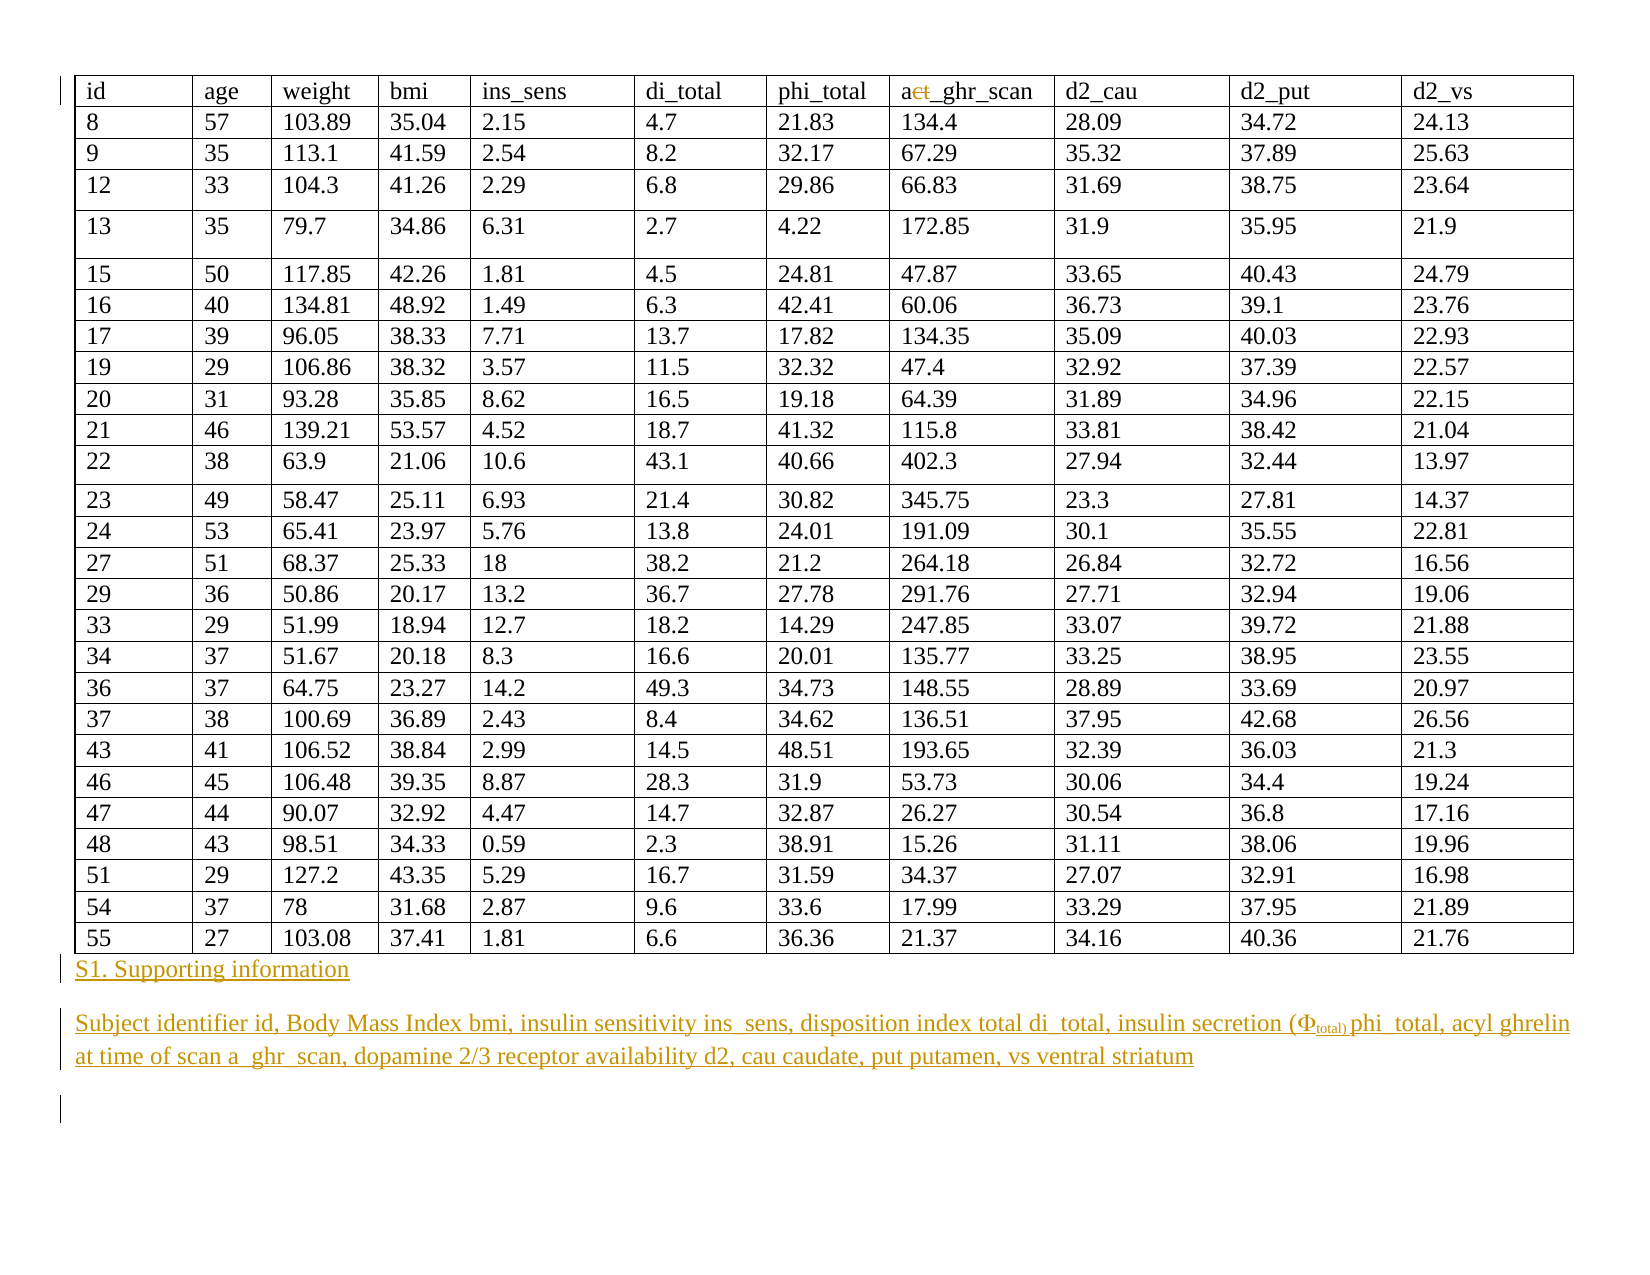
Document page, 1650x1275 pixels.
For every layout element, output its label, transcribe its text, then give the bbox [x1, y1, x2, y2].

table_cell 36 [193, 579, 271, 609]
table_cell 48.51 [767, 735, 889, 766]
table_cell 43 [76, 735, 192, 766]
table_cell 41.26 [379, 170, 470, 210]
table_cell 345.75 [890, 485, 1054, 516]
table_cell 30.82 [767, 485, 889, 516]
table_cell 35.04 [379, 107, 470, 137]
table_cell 36.7 [635, 579, 766, 609]
table_cell 25.11 [379, 485, 470, 516]
table_cell 35.09 [1055, 321, 1229, 351]
table_cell 38.42 [1230, 415, 1401, 445]
table_cell 36.03 [1230, 735, 1401, 766]
table_cell 31 [193, 384, 271, 414]
table_cell 19.24 [1402, 767, 1573, 797]
table_cell 50.86 [272, 579, 378, 609]
table_cell 21.4 [635, 485, 766, 516]
table_cell 2.29 [471, 170, 634, 210]
table_cell 34.86 [379, 211, 470, 258]
table_cell 21.3 [1402, 735, 1573, 766]
table_cell 6.93 [471, 485, 634, 516]
table_cell 11.5 [635, 352, 766, 383]
table_cell 38.32 [379, 352, 470, 383]
table_cell 41.32 [767, 415, 889, 445]
table_cell 37.95 [1230, 892, 1401, 922]
table_cell 19.06 [1402, 579, 1573, 609]
table_cell 29 [193, 352, 271, 383]
table_cell 37 [193, 892, 271, 922]
table_cell 37 [193, 642, 271, 672]
table_cell 106.48 [272, 767, 378, 797]
table_cell 41 [193, 735, 271, 766]
table_cell 13.97 [1402, 446, 1573, 484]
table_cell 136.51 [890, 704, 1054, 734]
table_cell 8.3 [471, 642, 634, 672]
table_cell 28.09 [1055, 107, 1229, 137]
table_cell 0.59 [471, 829, 634, 859]
table_cell 40.43 [1230, 259, 1401, 289]
table_cell 20 [76, 384, 192, 414]
table_cell 135.77 [890, 642, 1054, 672]
table_cell 113.1 [272, 139, 378, 169]
table_cell 23.27 [379, 673, 470, 703]
table_cell 37 [193, 673, 271, 703]
table_cell 20.01 [767, 642, 889, 672]
table_cell 31.69 [1055, 170, 1229, 210]
table_cell 8 [76, 107, 192, 137]
table_cell 40.03 [1230, 321, 1401, 351]
table_cell 38.2 [635, 548, 766, 578]
table_cell 38.33 [379, 321, 470, 351]
table_cell 37.89 [1230, 139, 1401, 169]
table_cell 31.11 [1055, 829, 1229, 859]
table_cell 32.17 [767, 139, 889, 169]
table_header a_ghr_scan [890, 76, 1054, 106]
table_cell 25.63 [1402, 139, 1573, 169]
table_cell 23.55 [1402, 642, 1573, 672]
table_cell 21.06 [379, 446, 470, 484]
table_cell 47 [76, 798, 192, 828]
table_cell 20.97 [1402, 673, 1573, 703]
table_cell 172.85 [890, 211, 1054, 258]
table_cell 65.41 [272, 517, 378, 547]
table_cell 48.92 [379, 290, 470, 320]
table_cell 40 [193, 290, 271, 320]
table_cell 34.16 [1055, 923, 1229, 953]
table_cell 264.18 [890, 548, 1054, 578]
table_cell 55 [76, 923, 192, 953]
table_cell 5.76 [471, 517, 634, 547]
table_cell 2.3 [635, 829, 766, 859]
table_cell 34.96 [1230, 384, 1401, 414]
table_cell 24.81 [767, 259, 889, 289]
table_cell 28.89 [1055, 673, 1229, 703]
table_cell 33.65 [1055, 259, 1229, 289]
table_cell 40.36 [1230, 923, 1401, 953]
table_cell 18.7 [635, 415, 766, 445]
table_cell 16 [76, 290, 192, 320]
table_cell 3.57 [471, 352, 634, 383]
table_cell 21.9 [1402, 211, 1573, 258]
table_cell 42.41 [767, 290, 889, 320]
table_cell 18.2 [635, 610, 766, 641]
table_cell 191.09 [890, 517, 1054, 547]
table_cell 37.41 [379, 923, 470, 953]
table_cell 21.83 [767, 107, 889, 137]
table_cell 1.81 [471, 923, 634, 953]
table_cell 51 [76, 860, 192, 891]
table_cell 2.54 [471, 139, 634, 169]
table_cell 39 [193, 321, 271, 351]
table_cell 16.5 [635, 384, 766, 414]
table_cell 47.4 [890, 352, 1054, 383]
table_cell 8.62 [471, 384, 634, 414]
table_cell 18 [471, 548, 634, 578]
table_cell 22.93 [1402, 321, 1573, 351]
table_cell 78 [272, 892, 378, 922]
table_cell 60.06 [890, 290, 1054, 320]
table_cell 68.37 [272, 548, 378, 578]
table_cell 27.78 [767, 579, 889, 609]
table_cell 139.21 [272, 415, 378, 445]
table_cell 37 [76, 704, 192, 734]
table_cell 30.1 [1055, 517, 1229, 547]
table_cell 4.5 [635, 259, 766, 289]
table_cell 32.92 [379, 798, 470, 828]
table_cell 17 [76, 321, 192, 351]
table_cell 134.35 [890, 321, 1054, 351]
table_cell 32.92 [1055, 352, 1229, 383]
table_cell 14.7 [635, 798, 766, 828]
table_header phi_total [767, 76, 889, 106]
table_cell 33.81 [1055, 415, 1229, 445]
table_cell 15 [76, 259, 192, 289]
table_cell 19.18 [767, 384, 889, 414]
table_cell 9.6 [635, 892, 766, 922]
table_cell 46 [193, 415, 271, 445]
table_cell 16.7 [635, 860, 766, 891]
table_cell 22.15 [1402, 384, 1573, 414]
table_cell 5.29 [471, 860, 634, 891]
table_cell 24 [76, 517, 192, 547]
table_header weight [272, 76, 378, 106]
table_cell 43 [193, 829, 271, 859]
table_cell 103.08 [272, 923, 378, 953]
table_cell 4.7 [635, 107, 766, 137]
table_cell 41.59 [379, 139, 470, 169]
table_cell 90.07 [272, 798, 378, 828]
table_cell 21.2 [767, 548, 889, 578]
table_cell 93.28 [272, 384, 378, 414]
table_cell 32.39 [1055, 735, 1229, 766]
table_cell 21.76 [1402, 923, 1573, 953]
table_cell 6.3 [635, 290, 766, 320]
table_cell 100.69 [272, 704, 378, 734]
table_cell 35.95 [1230, 211, 1401, 258]
table_cell 24.13 [1402, 107, 1573, 137]
table_cell 38 [193, 704, 271, 734]
table_cell 38.91 [767, 829, 889, 859]
table_cell 4.52 [471, 415, 634, 445]
table_cell 98.51 [272, 829, 378, 859]
table_cell 36.73 [1055, 290, 1229, 320]
table_cell 64.75 [272, 673, 378, 703]
table_cell 1.81 [471, 259, 634, 289]
table_cell 27.81 [1230, 485, 1401, 516]
table_cell 20.17 [379, 579, 470, 609]
table_cell 32.87 [767, 798, 889, 828]
table_cell 402.3 [890, 446, 1054, 484]
table_cell 53 [193, 517, 271, 547]
table_cell 134.81 [272, 290, 378, 320]
table_cell 193.65 [890, 735, 1054, 766]
table_cell 63.9 [272, 446, 378, 484]
table_cell 106.52 [272, 735, 378, 766]
table_cell 29 [76, 579, 192, 609]
table_cell 8.87 [471, 767, 634, 797]
table_cell 37.95 [1055, 704, 1229, 734]
table_cell 51 [193, 548, 271, 578]
table_cell 18.94 [379, 610, 470, 641]
table_cell 34.72 [1230, 107, 1401, 137]
table_cell 6.8 [635, 170, 766, 210]
table_header d2_vs [1402, 76, 1573, 106]
table_header d2_put [1230, 76, 1401, 106]
table_header d2_cau [1055, 76, 1229, 106]
table_cell 21.37 [890, 923, 1054, 953]
table_cell 33.69 [1230, 673, 1401, 703]
table_cell 38 [193, 446, 271, 484]
table_cell 35.85 [379, 384, 470, 414]
table_cell 35 [193, 139, 271, 169]
table_cell 7.71 [471, 321, 634, 351]
table_cell 27.94 [1055, 446, 1229, 484]
table_cell 26.56 [1402, 704, 1573, 734]
table_cell 32.72 [1230, 548, 1401, 578]
table_cell 40.66 [767, 446, 889, 484]
table_cell 38.06 [1230, 829, 1401, 859]
table_cell 21.89 [1402, 892, 1573, 922]
table_cell 32.94 [1230, 579, 1401, 609]
table_cell 15.26 [890, 829, 1054, 859]
table_cell 23.3 [1055, 485, 1229, 516]
table_cell 30.54 [1055, 798, 1229, 828]
table_cell 66.83 [890, 170, 1054, 210]
table_cell 12 [76, 170, 192, 210]
table_cell 33.25 [1055, 642, 1229, 672]
table_cell 22.57 [1402, 352, 1573, 383]
table_cell 58.47 [272, 485, 378, 516]
table_cell 2.87 [471, 892, 634, 922]
table_cell 29.86 [767, 170, 889, 210]
table_cell 19.96 [1402, 829, 1573, 859]
table_cell 6.31 [471, 211, 634, 258]
table_cell 36 [76, 673, 192, 703]
table_cell 2.99 [471, 735, 634, 766]
table_cell 39.35 [379, 767, 470, 797]
table_cell 14.29 [767, 610, 889, 641]
table_cell 42.26 [379, 259, 470, 289]
table_cell 38.75 [1230, 170, 1401, 210]
table_cell 79.7 [272, 211, 378, 258]
table_cell 96.05 [272, 321, 378, 351]
table_cell 30.06 [1055, 767, 1229, 797]
table_cell 13 [76, 211, 192, 258]
table_cell 17.16 [1402, 798, 1573, 828]
table_cell 23 [76, 485, 192, 516]
table_cell 36.36 [767, 923, 889, 953]
table_cell 21 [76, 415, 192, 445]
table_cell 53.57 [379, 415, 470, 445]
table_cell 33.07 [1055, 610, 1229, 641]
table_cell 23.64 [1402, 170, 1573, 210]
table_cell 1.49 [471, 290, 634, 320]
table_cell 57 [193, 107, 271, 137]
table_header id [76, 76, 192, 106]
table_cell 104.3 [272, 170, 378, 210]
table_cell 134.4 [890, 107, 1054, 137]
table_cell 51.99 [272, 610, 378, 641]
table_cell 103.89 [272, 107, 378, 137]
table_cell 13.8 [635, 517, 766, 547]
table_cell 13.7 [635, 321, 766, 351]
table_header bmi [379, 76, 470, 106]
table_cell 247.85 [890, 610, 1054, 641]
table_cell 67.29 [890, 139, 1054, 169]
table_cell 2.43 [471, 704, 634, 734]
table_cell 22.81 [1402, 517, 1573, 547]
table_cell 115.8 [890, 415, 1054, 445]
table_cell 291.76 [890, 579, 1054, 609]
table_cell 50 [193, 259, 271, 289]
table_cell 14.5 [635, 735, 766, 766]
table_cell 43.1 [635, 446, 766, 484]
table_cell 53.73 [890, 767, 1054, 797]
table_cell 31.59 [767, 860, 889, 891]
table_cell 24.79 [1402, 259, 1573, 289]
table_cell 29 [193, 610, 271, 641]
table_cell 127.2 [272, 860, 378, 891]
table_cell 46 [76, 767, 192, 797]
table_cell 9 [76, 139, 192, 169]
table_cell 42.68 [1230, 704, 1401, 734]
table_cell 27.07 [1055, 860, 1229, 891]
table_header age [193, 76, 271, 106]
table_cell 31.68 [379, 892, 470, 922]
table_cell 117.85 [272, 259, 378, 289]
table_cell 28.3 [635, 767, 766, 797]
table_cell 37.39 [1230, 352, 1401, 383]
table_cell 38.95 [1230, 642, 1401, 672]
table_cell 2.7 [635, 211, 766, 258]
table_header di_total [635, 76, 766, 106]
table_cell 27.71 [1055, 579, 1229, 609]
table_cell 26.27 [890, 798, 1054, 828]
table_cell 23.97 [379, 517, 470, 547]
table_cell 16.6 [635, 642, 766, 672]
table_cell 21.04 [1402, 415, 1573, 445]
table_cell 64.39 [890, 384, 1054, 414]
table_cell 38.84 [379, 735, 470, 766]
table_cell 33.29 [1055, 892, 1229, 922]
table_cell 36.89 [379, 704, 470, 734]
table_cell 32.91 [1230, 860, 1401, 891]
table_cell 34 [76, 642, 192, 672]
table_cell 25.33 [379, 548, 470, 578]
table_cell 35.55 [1230, 517, 1401, 547]
table_cell 4.22 [767, 211, 889, 258]
table_cell 48 [76, 829, 192, 859]
table_cell 34.4 [1230, 767, 1401, 797]
table_cell 43.35 [379, 860, 470, 891]
table_cell 14.37 [1402, 485, 1573, 516]
table_cell 27 [193, 923, 271, 953]
table_cell 49 [193, 485, 271, 516]
table_cell 32.44 [1230, 446, 1401, 484]
table_cell 19 [76, 352, 192, 383]
table_cell 33.6 [767, 892, 889, 922]
table_cell 34.73 [767, 673, 889, 703]
table_cell 8.4 [635, 704, 766, 734]
table_cell 39.72 [1230, 610, 1401, 641]
table_cell 14.2 [471, 673, 634, 703]
table_cell 20.18 [379, 642, 470, 672]
table_cell 10.6 [471, 446, 634, 484]
table_cell 106.86 [272, 352, 378, 383]
table_cell 54 [76, 892, 192, 922]
table_cell 22 [76, 446, 192, 484]
table_cell 32.32 [767, 352, 889, 383]
table_cell 26.84 [1055, 548, 1229, 578]
table_cell 34.37 [890, 860, 1054, 891]
table_cell 34.62 [767, 704, 889, 734]
table_cell 36.8 [1230, 798, 1401, 828]
table_cell 35.32 [1055, 139, 1229, 169]
table_cell 44 [193, 798, 271, 828]
table_cell 23.76 [1402, 290, 1573, 320]
table_cell 24.01 [767, 517, 889, 547]
table_cell 31.9 [1055, 211, 1229, 258]
table_cell 17.99 [890, 892, 1054, 922]
table_cell 16.56 [1402, 548, 1573, 578]
table_cell 49.3 [635, 673, 766, 703]
table_cell 31.9 [767, 767, 889, 797]
table_cell 148.55 [890, 673, 1054, 703]
table_cell 21.88 [1402, 610, 1573, 641]
table_cell 51.67 [272, 642, 378, 672]
table_cell 8.2 [635, 139, 766, 169]
table_cell 45 [193, 767, 271, 797]
table_cell 2.15 [471, 107, 634, 137]
table_cell 33 [76, 610, 192, 641]
table_cell 4.47 [471, 798, 634, 828]
table_cell 29 [193, 860, 271, 891]
table_cell 6.6 [635, 923, 766, 953]
table_cell 33 [193, 170, 271, 210]
table_cell 39.1 [1230, 290, 1401, 320]
table_cell 27 [76, 548, 192, 578]
table_cell 31.89 [1055, 384, 1229, 414]
table_cell 13.2 [471, 579, 634, 609]
table_cell 35 [193, 211, 271, 258]
table_cell 47.87 [890, 259, 1054, 289]
table_cell 17.82 [767, 321, 889, 351]
table_cell 16.98 [1402, 860, 1573, 891]
table_cell 12.7 [471, 610, 634, 641]
table_header ins_sens [471, 76, 634, 106]
table_cell 34.33 [379, 829, 470, 859]
